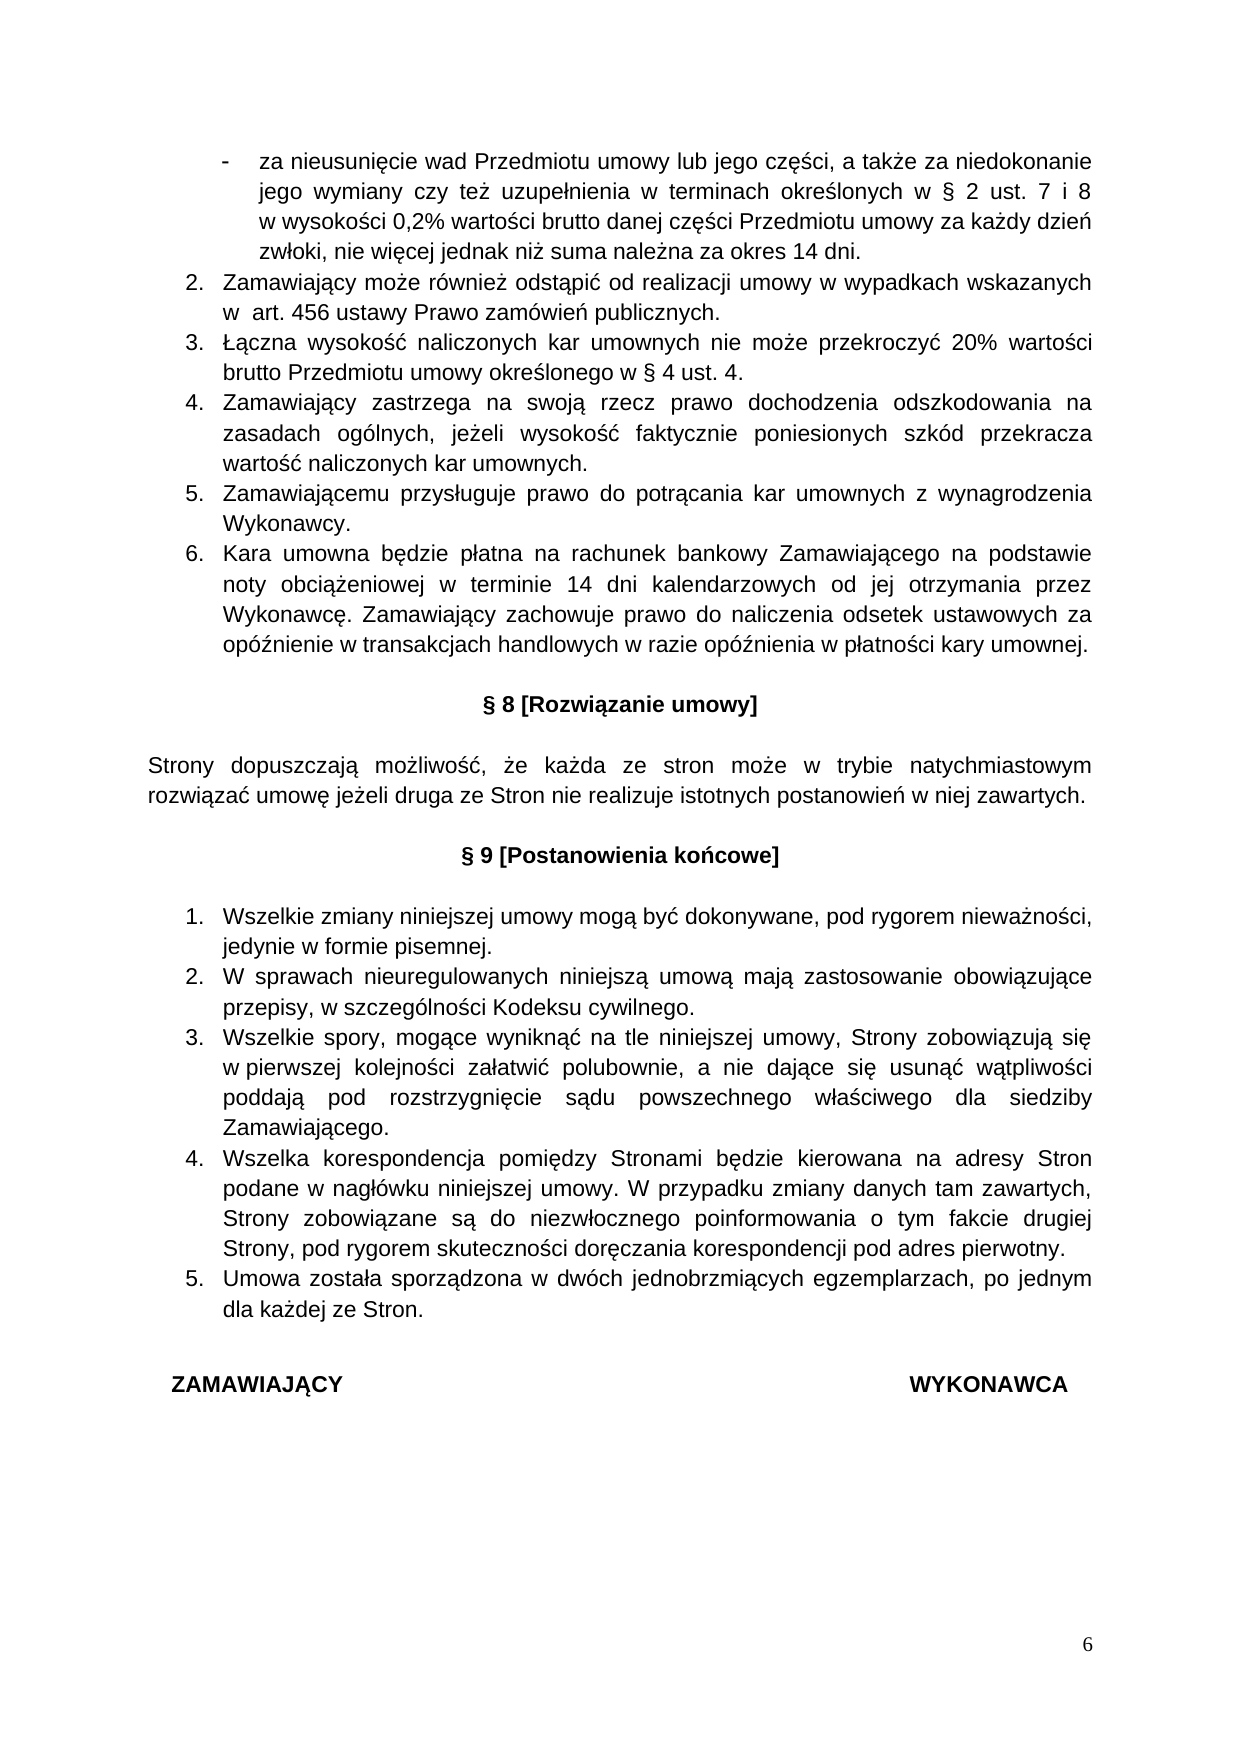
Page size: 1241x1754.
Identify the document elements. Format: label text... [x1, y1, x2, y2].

list Wszelka korespondencja pomiędzy Stronami będzie kierowana na adresy Stron podane w nagłówku niniejszej umowy. W przypadku zmiany danych tam zawartych, Strony zobowiązane są do niezwłocznego poinformowania o tym fakcie drugiej Strony, pod rygorem skuteczności doręczania korespondencji pod adres pierwotny. [185, 1144, 1093, 1261]
text § 8 [Rozwiązanie umowy] [148, 691, 1093, 718]
list Kara umowna będzie płatna na rachunek bankowy Zamawiającego na podstawie noty obciążeniowej w terminie 14 dni kalendarzowych od jej otrzymania przez Wykonawcę. Zamawiający zachowuje prawo do naliczenia odsetek ustawowych za opóźnienie w transakcjach handlowych w razie opóźnienia w płatności kary umownej. [185, 540, 1093, 657]
list Zamawiający może również odstąpić od realizacji umowy w wypadkach wskazanych w art. 456 ustawy Prawo zamówień publicznych. [185, 268, 1093, 325]
list Zamawiającemu przysługuje prawo do potrącania kar umownych z wynagrodzenia Wykonawcy. [185, 480, 1093, 536]
list Wszelkie zmiany niniejszej umowy mogą być dokonywane, pod rygorem nieważności, jedynie w formie pisemnej. [185, 903, 1093, 959]
list Wszelkie spory, mogące wyniknąć na tle niniejszej umowy, Strony zobowiązują się w pierwszej kolejności załatwić polubownie, a nie dające się usunąć wątpliwości poddają pod rozstrzygnięcie sądu powszechnego właściwego dla siedziby Zamawiającego. [185, 1024, 1093, 1141]
list za nieusunięcie wad Przedmiotu umowy lub jego części, a także za niedokonanie jego wymiany czy też uzupełnienia w terminach określonych w § 2 ust. 7 i 8 w wysokości 0,2% wartości brutto danej części Przedmiotu umowy za każdy dzień zwłoki, nie więcej jednak niż suma należna za okres 14 dni. [221, 148, 1093, 264]
list Zamawiający zastrzega na swoją rzecz prawo dochodzenia odszkodowania na zasadach ogólnych, jeżeli wysokość faktycznie poniesionych szkód przekracza wartość naliczonych kar umownych. [185, 389, 1093, 476]
text Strony dopuszczają możliwość, że każda ze stron może w trybie natychmiastowym rozwiązać umowę jeżeli druga ze Stron nie realizuje istotnych postanowień w niej zawartych. [148, 752, 1093, 808]
list Łączna wysokość naliczonych kar umownych nie może przekroczyć 20% wartości brutto Przedmiotu umowy określonego w § 4 ust. 4. [185, 329, 1093, 385]
list W sprawach nieuregulowanych niniejszą umową mają zastosowanie obowiązujące przepisy, w szczególności Kodeksu cywilnego. [185, 963, 1093, 1020]
text ZAMAWIAJĄCY WYKONAWCA [148, 1371, 1093, 1397]
text § 9 [Postanowienia końcowe] [148, 842, 1093, 869]
list Umowa została sporządzona w dwóch jednobrzmiących egzemplarzach, po jednym dla każdej ze Stron. [185, 1265, 1093, 1322]
